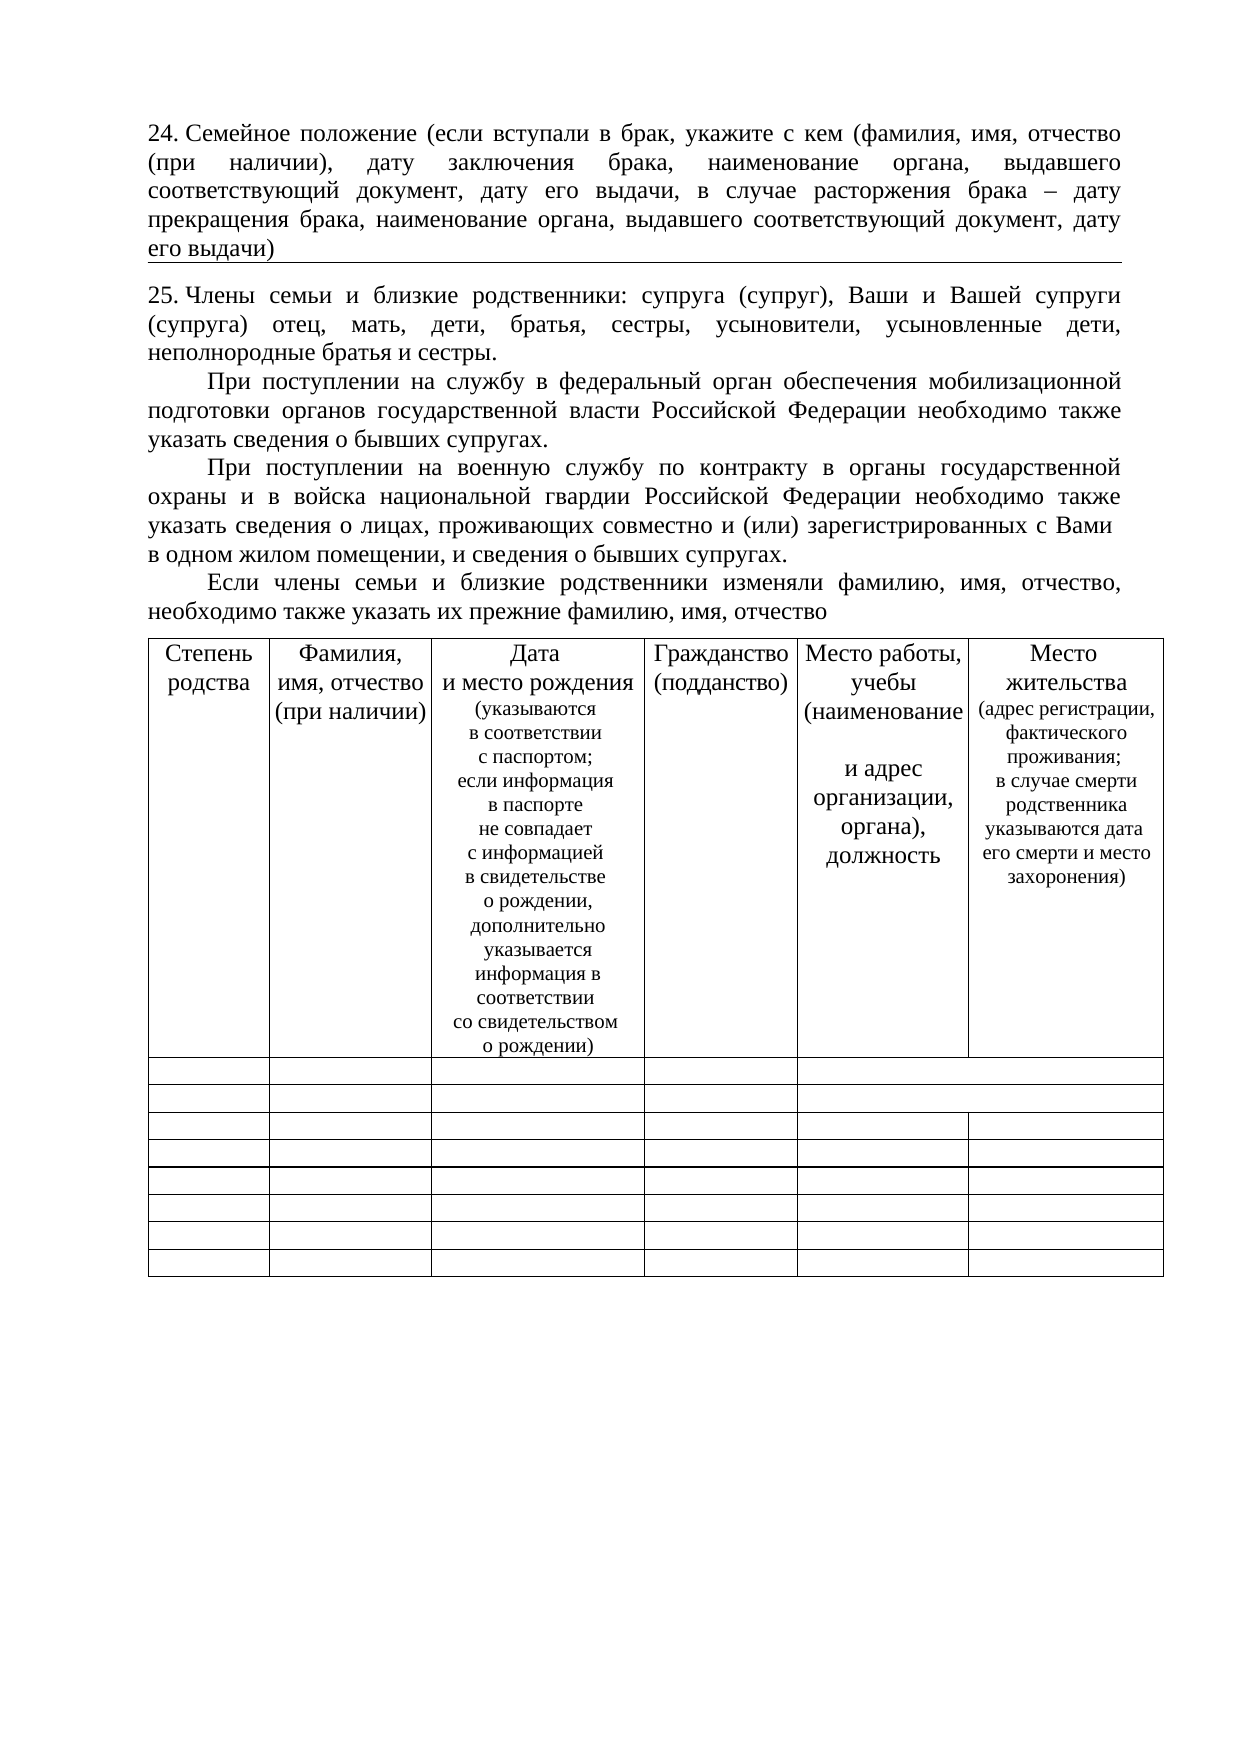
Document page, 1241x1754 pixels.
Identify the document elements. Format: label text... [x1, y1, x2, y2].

table_cell [432, 1222, 644, 1249]
table_cell [969, 1250, 1163, 1276]
table_cell [969, 1195, 1163, 1221]
table_cell [645, 1085, 797, 1112]
table_cell [798, 1085, 1163, 1112]
table_header Степень родства [149, 639, 269, 1057]
table_cell [149, 1250, 269, 1276]
table_header Гражданство (подданство) [645, 639, 797, 1057]
table_cell [798, 1222, 968, 1249]
text При поступлении на военную службу по контракту в органы государственной охраны и в войска национальной гвардии Российской Федерации необходимо также указать сведения о лицах, проживающих совместно и (или) зарегистрированных с Вами в одном жилом помещении, и сведения о бывших супругах. [148, 452, 1122, 567]
table_cell [432, 1113, 644, 1139]
table_cell [149, 1222, 269, 1249]
table_cell [432, 1250, 644, 1276]
table_cell [149, 1113, 269, 1139]
table_cell [149, 1058, 269, 1084]
table_cell [432, 1140, 644, 1166]
table_cell [969, 1222, 1163, 1249]
table_cell [645, 1113, 797, 1139]
table_cell [969, 1140, 1163, 1166]
table_header Дата и место рождения (указываются в соответствии с паспортом; если информация в паспорте не совпадает с информацией в свидетельстве о рождении, дополнительно указывается информация в соответствии со свидетельством о рождении) [432, 639, 644, 1057]
table_cell [149, 1195, 269, 1221]
table_cell [969, 1168, 1163, 1194]
table_cell [149, 1085, 269, 1112]
text При поступлении на службу в федеральный орган обеспечения мобилизационной подготовки органов государственной власти Российской Федерации необходимо также указать сведения о бывших супругах. [148, 366, 1122, 452]
table_cell [798, 1058, 1163, 1084]
table_cell [645, 1250, 797, 1276]
text Если члены семьи и близкие родственники изменяли фамилию, имя, отчество, необходимо также указать их прежние фамилию, имя, отчество [148, 567, 1122, 625]
text 25. Члены семьи и близкие родственники: супруга (супруг), Ваши и Вашей супруги (супруга) отец, мать, дети, братья, сестры, усыновители, усыновленные дети, неполнородные братья и сестры. [148, 280, 1122, 366]
table_cell [645, 1168, 797, 1194]
table_cell [270, 1140, 431, 1166]
table_cell [432, 1195, 644, 1221]
table_cell [270, 1195, 431, 1221]
table_cell [270, 1058, 431, 1084]
table_cell [969, 1113, 1163, 1139]
table_cell [149, 1168, 269, 1194]
table_cell [798, 1113, 968, 1139]
table_cell [798, 1250, 968, 1276]
table_cell [798, 1195, 968, 1221]
table_cell [270, 1222, 431, 1249]
table_header Фамилия, имя, отчество (при наличии) [270, 639, 431, 1057]
table_cell [149, 1140, 269, 1166]
table_header Место жительства (адрес регистрации, фактического проживания; в случае смерти родственника указываются дата его смерти и место захоронения) [969, 639, 1163, 1057]
table_cell [270, 1113, 431, 1139]
table_cell [270, 1168, 431, 1194]
table_cell [432, 1058, 644, 1084]
table_cell [270, 1250, 431, 1276]
table_cell [645, 1140, 797, 1166]
table_cell [270, 1085, 431, 1112]
table_cell [645, 1195, 797, 1221]
table_cell [645, 1222, 797, 1249]
table_cell [645, 1058, 797, 1084]
table_cell [432, 1168, 644, 1194]
table_cell [798, 1168, 968, 1194]
table_cell [798, 1140, 968, 1166]
table_cell [432, 1085, 644, 1112]
text 24. Семейное положение (если вступали в брак, укажите с кем (фамилия, имя, отчество (при наличии), дату заключения брака, наименование органа, выдавшего соответствующий документ, дату его выдачи, в случае расторжения брака – дату прекращения брака, наименование органа, выдавшего соответствующий документ, дату его выдачи) [148, 118, 1122, 262]
table_header Место работы, учебы (наименование и адрес организации, органа), должность [798, 639, 968, 1057]
